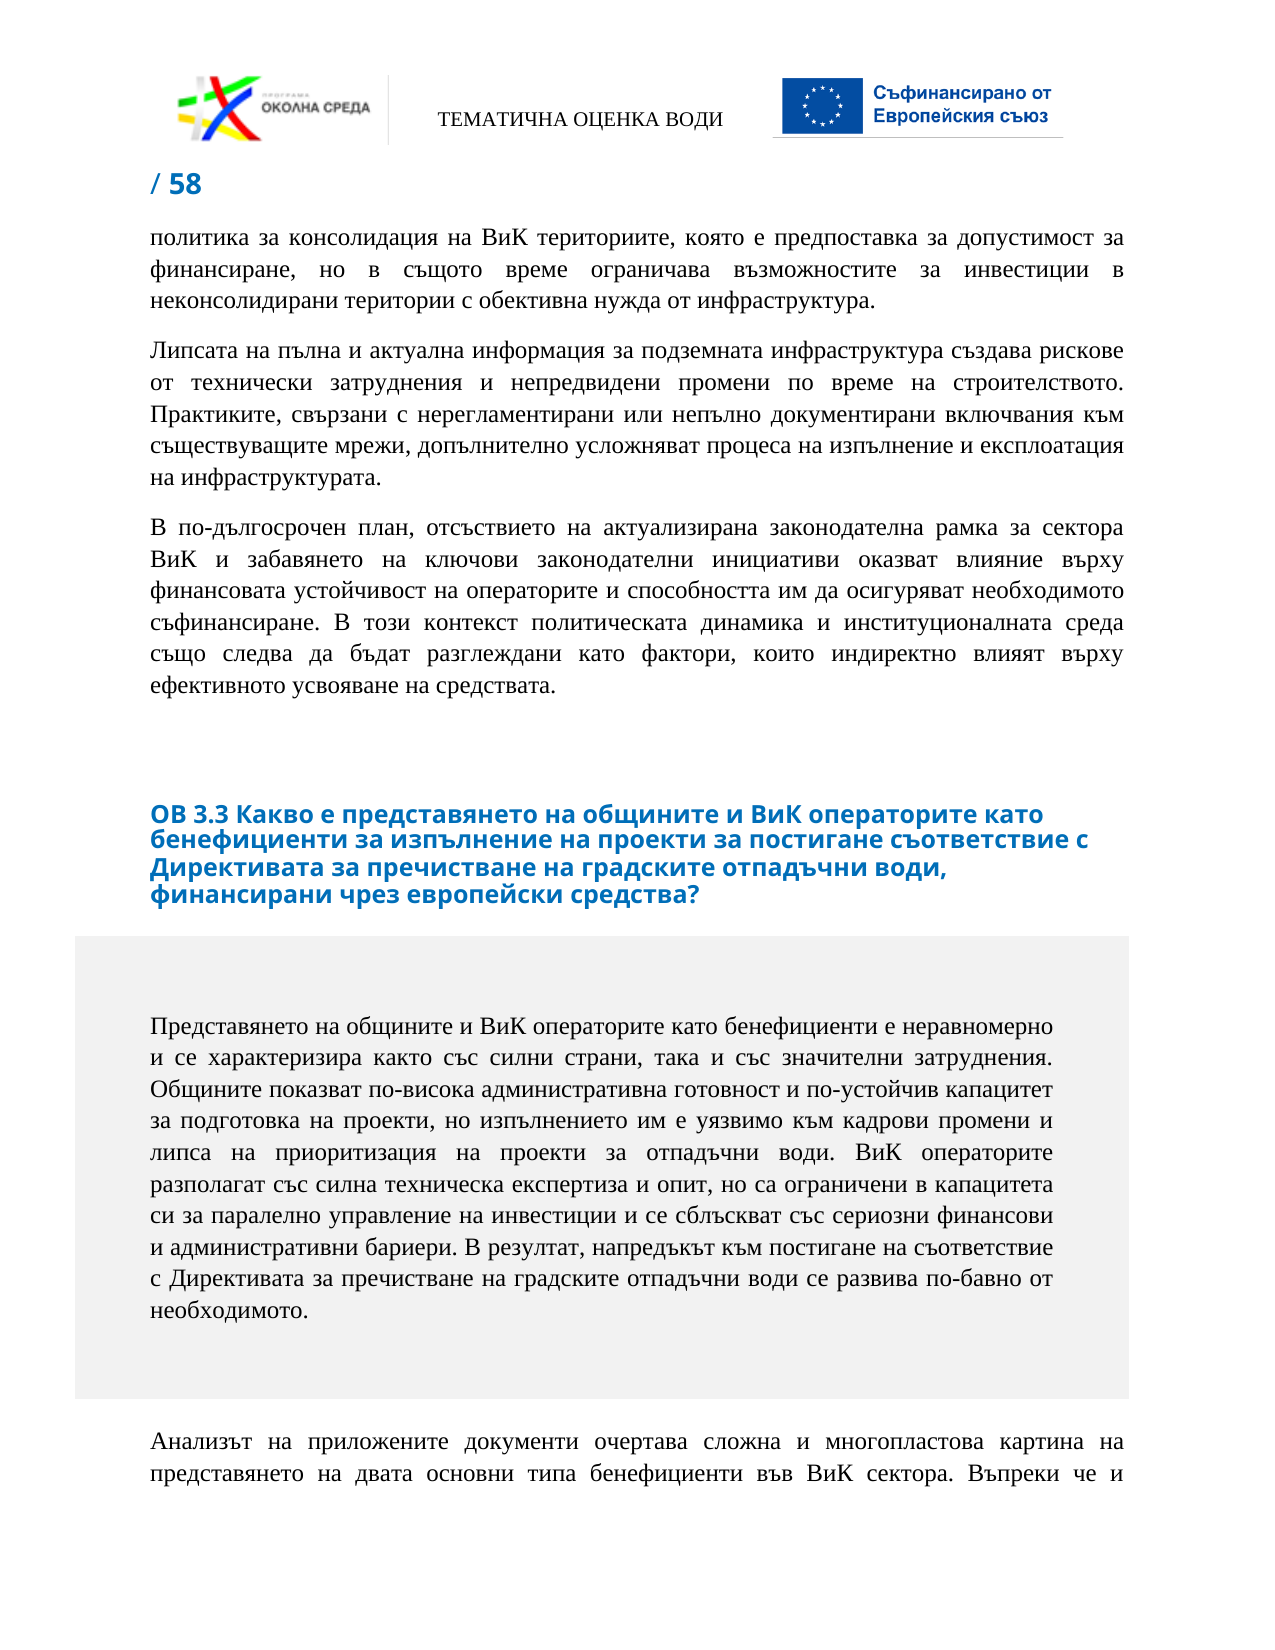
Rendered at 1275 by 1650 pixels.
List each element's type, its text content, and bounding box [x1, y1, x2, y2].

list ОВ 3.3 Какво е представянето на общините и ВиК операторите като бенефициенти за изпълнение на проекти за постигане съответствие с Директивата за пречистване на градските отпадъчни води, финансирани чрез европейски средства? [150, 802, 1125, 911]
picture [772, 75, 1064, 138]
text Представянето на общините и ВиК операторите като бенефициенти е неравномерно и се характеризира както със силни страни, така и със значителни затруднения. Общините показват по-висока административна готовност и по-устойчив капацитет за подготовка на проекти, но изпълнението им е уязвимо към кадрови промени и липса на приоритизация на проекти за отпадъчни води. ВиК операторите разполагат със силна техническа експертиза и опит, но са ограничени в капацитета си за паралелно управление на инвестиции и се сблъскват със сериозни финансови и административни бариери. В резултат, напредъкът към постигане на съответствие с Директивата за пречистване на градските отпадъчни води се развива по-бавно от необходимото. [88, 948, 1117, 1386]
picture [161, 75, 390, 145]
text В по-дългосрочен план, отсъствието на актуализирана законодателна рамка за сектора ВиК и забавянето на ключови законодателни инициативи оказват влияние върху финансовата устойчивост на операторите и способността им да осигуряват необходимото съфинансиране. В този контекст политическата динамика и институционалната среда също следва да бъдат разглеждани като фактори, които индиректно влияят върху ефективното усвояване на средствата. [150, 512, 1125, 699]
text Липсата на пълна и актуална информация за подземната инфраструктура създава рискове от технически затруднения и непредвидени промени по време на строителството. Практиките, свързани с нерегламентирани или непълно документирани включвания към съществуващите мрежи, допълнително усложняват процеса на изпълнение и експлоатация на инфраструктурата. [150, 336, 1125, 491]
